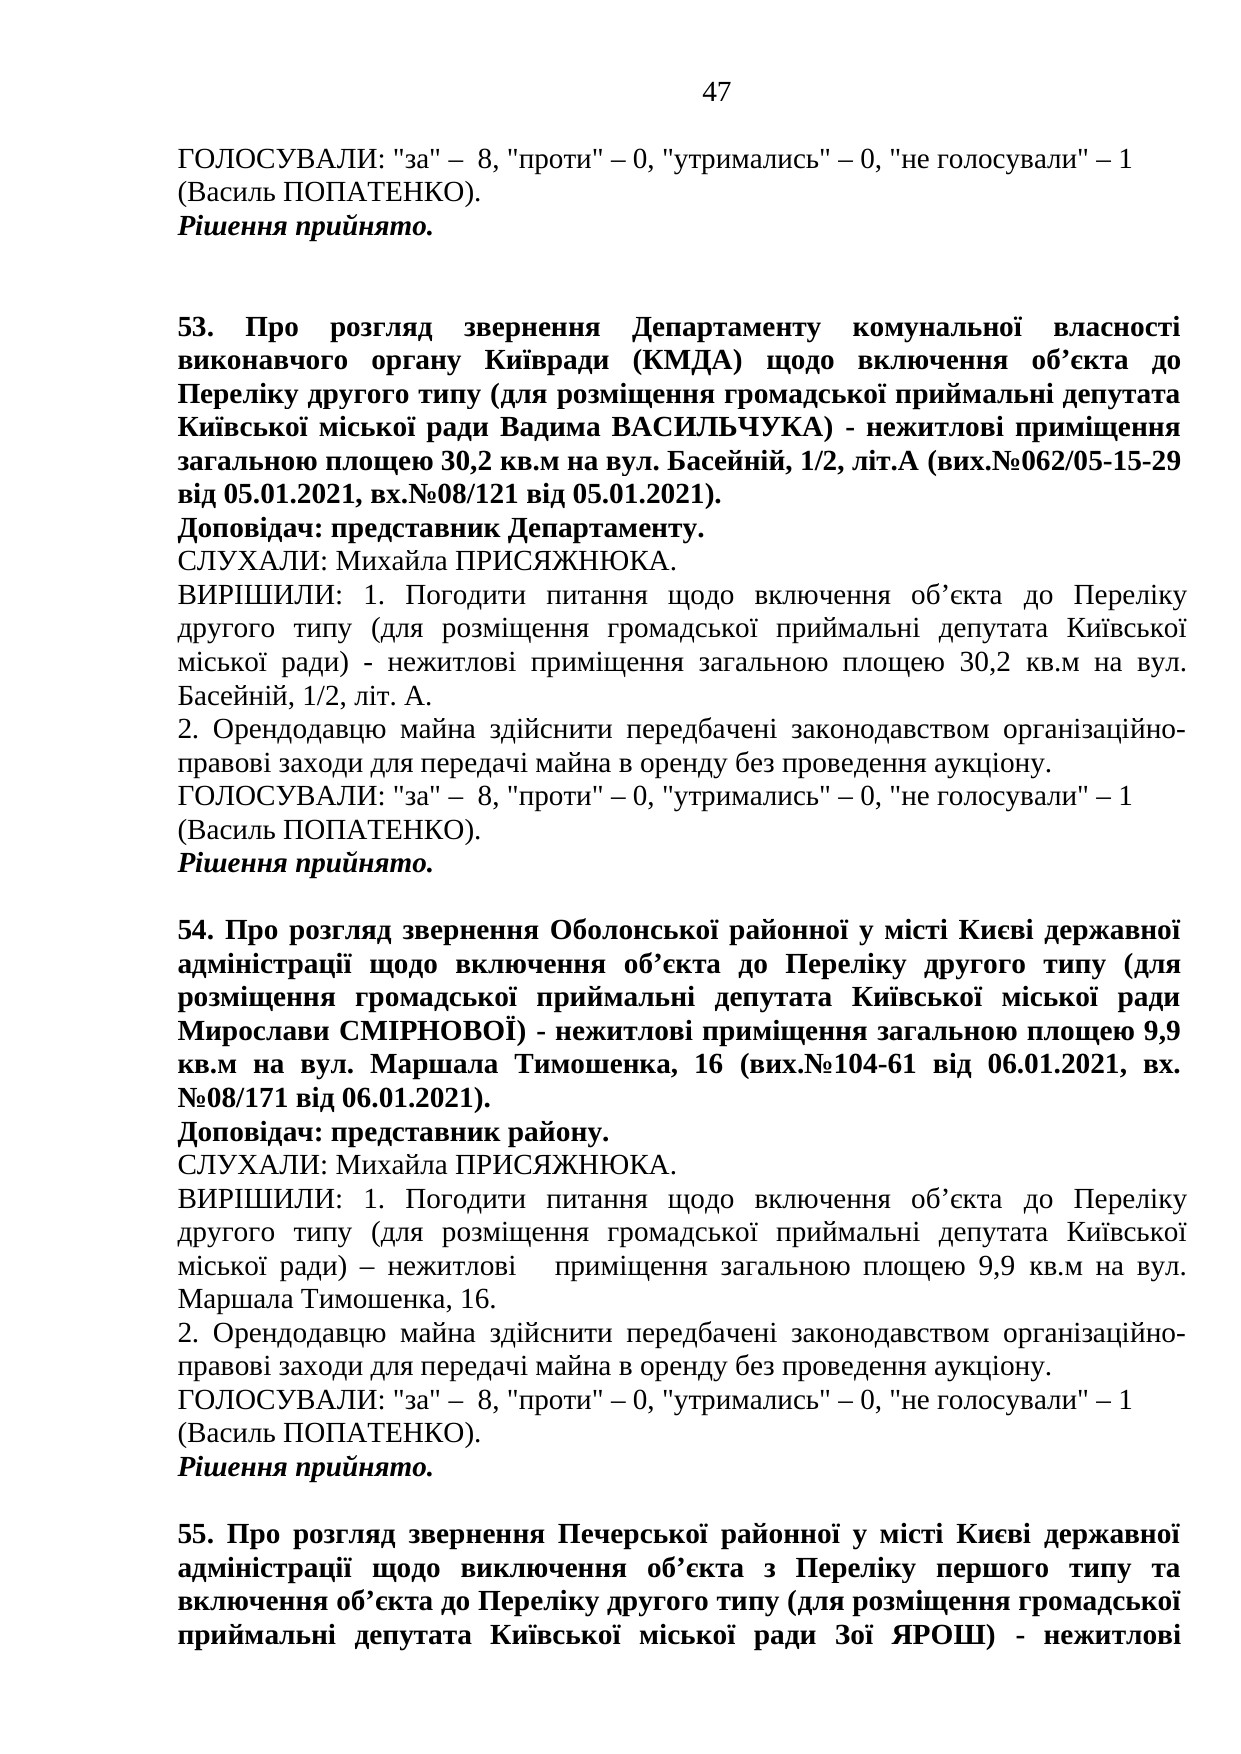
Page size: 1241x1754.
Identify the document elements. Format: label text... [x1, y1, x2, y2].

text СЛУХАЛИ: Михайла ПРИСЯЖНЮКА. [177, 1147, 1181, 1181]
text ГОЛОСУВАЛИ: "за" – 8, "проти" – 0, "утримались" – 0, "не голосували" – 1 (Василь ПОПАТЕНКО). [177, 778, 1181, 845]
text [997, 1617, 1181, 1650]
text 54. Про розгляд звернення Оболонської районної у місті Києві державної адміністрації щодо включення об’єкта до Переліку другого типу (для розміщення громадської приймальні депутата Київської міської ради Мирослави СМІРНОВОЇ) - нежитлові приміщення загальною площею 9,9 кв.м на вул. Маршала Тимошенка, 16 (вих.№104-61 від 06.01.2021, вх. №08/171 від 06.01.2021). [177, 912, 1181, 980]
text 2. Орендодавцю майна здійснити передбачені законодавством організаційно-правові заходи для передачі майна в оренду без проведення аукціону. [177, 1315, 1187, 1382]
text 54. Про розгляд звернення Оболонської районної у місті Києві державної адміністрації щодо включення об’єкта до Переліку другого типу (для розміщення громадської приймальні депутата Київської міської ради Мирослави СМІРНОВОЇ) - нежитлові приміщення загальною площею 9,9 кв.м на вул. Маршала Тимошенка, 16 (вих.№104-61 від 06.01.2021, вх. №08/171 від 06.01.2021). [177, 1013, 1181, 1114]
text ГОЛОСУВАЛИ: "за" – 8, "проти" – 0, "утримались" – 0, "не голосували" – 1 (Василь ПОПАТЕНКО). [177, 1382, 1181, 1449]
text 53. Про розгляд звернення Департаменту комунальної власності виконавчого органу Київради (КМДА) щодо включення об’єкта до Переліку другого типу (для розміщення громадської приймальні депутата Київської міської ради Вадима ВАСИЛЬЧУКА) - нежитлові приміщення загальною площею 30,2 кв.м на вул. Басейній, 1/2, літ.А (вих.№062/05-15-29 від 05.01.2021, вх.№08/121 від 05.01.2021). [177, 309, 1181, 409]
text Доповідач: представник Департаменту. [177, 510, 1181, 543]
text 2. Орендодавцю майна здійснити передбачені законодавством організаційно-правові заходи для передачі майна в оренду без проведення аукціону. [177, 711, 1187, 778]
text ГОЛОСУВАЛИ: "за" – 8, "проти" – 0, "утримались" – 0, "не голосували" – 1 (Василь ПОПАТЕНКО). [177, 141, 1181, 208]
text 53. Про розгляд звернення Департаменту комунальної власності виконавчого органу Київради (КМДА) щодо включення об’єкта до Переліку другого типу (для розміщення громадської приймальні депутата Київської міської ради Вадима ВАСИЛЬЧУКА) - нежитлові приміщення загальною площею 30,2 кв.м на вул. Басейній, 1/2, літ.А (вих.№062/05-15-29 від 05.01.2021, вх.№08/121 від 05.01.2021). [177, 409, 1181, 510]
text ВИРІШИЛИ: 1. Погодити питання щодо включення об’єкта до Переліку другого типу (для розміщення громадської приймальні депутата Київської міської ради) - нежитлові приміщення загальною площею 30,2 кв.м на вул. Басейній, 1/2, літ. А. [177, 577, 1187, 711]
text Рішення прийнято. [177, 208, 1181, 242]
text ВИРІШИЛИ: 1. Погодити питання щодо включення об’єкта до Переліку другого типу (для розміщення громадської приймальні депутата Київської міської ради) – нежитлові приміщення загальною площею 9,9 кв.м на вул. Маршала Тимошенка, 16. [177, 1181, 1187, 1315]
text СЛУХАЛИ: Михайла ПРИСЯЖНЮКА. [177, 543, 1181, 577]
text Доповідач: представник району. [177, 1114, 1181, 1147]
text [177, 1516, 1181, 1617]
text Рішення прийнято. [177, 845, 1181, 879]
text Рішення прийнято. [177, 1449, 1181, 1483]
